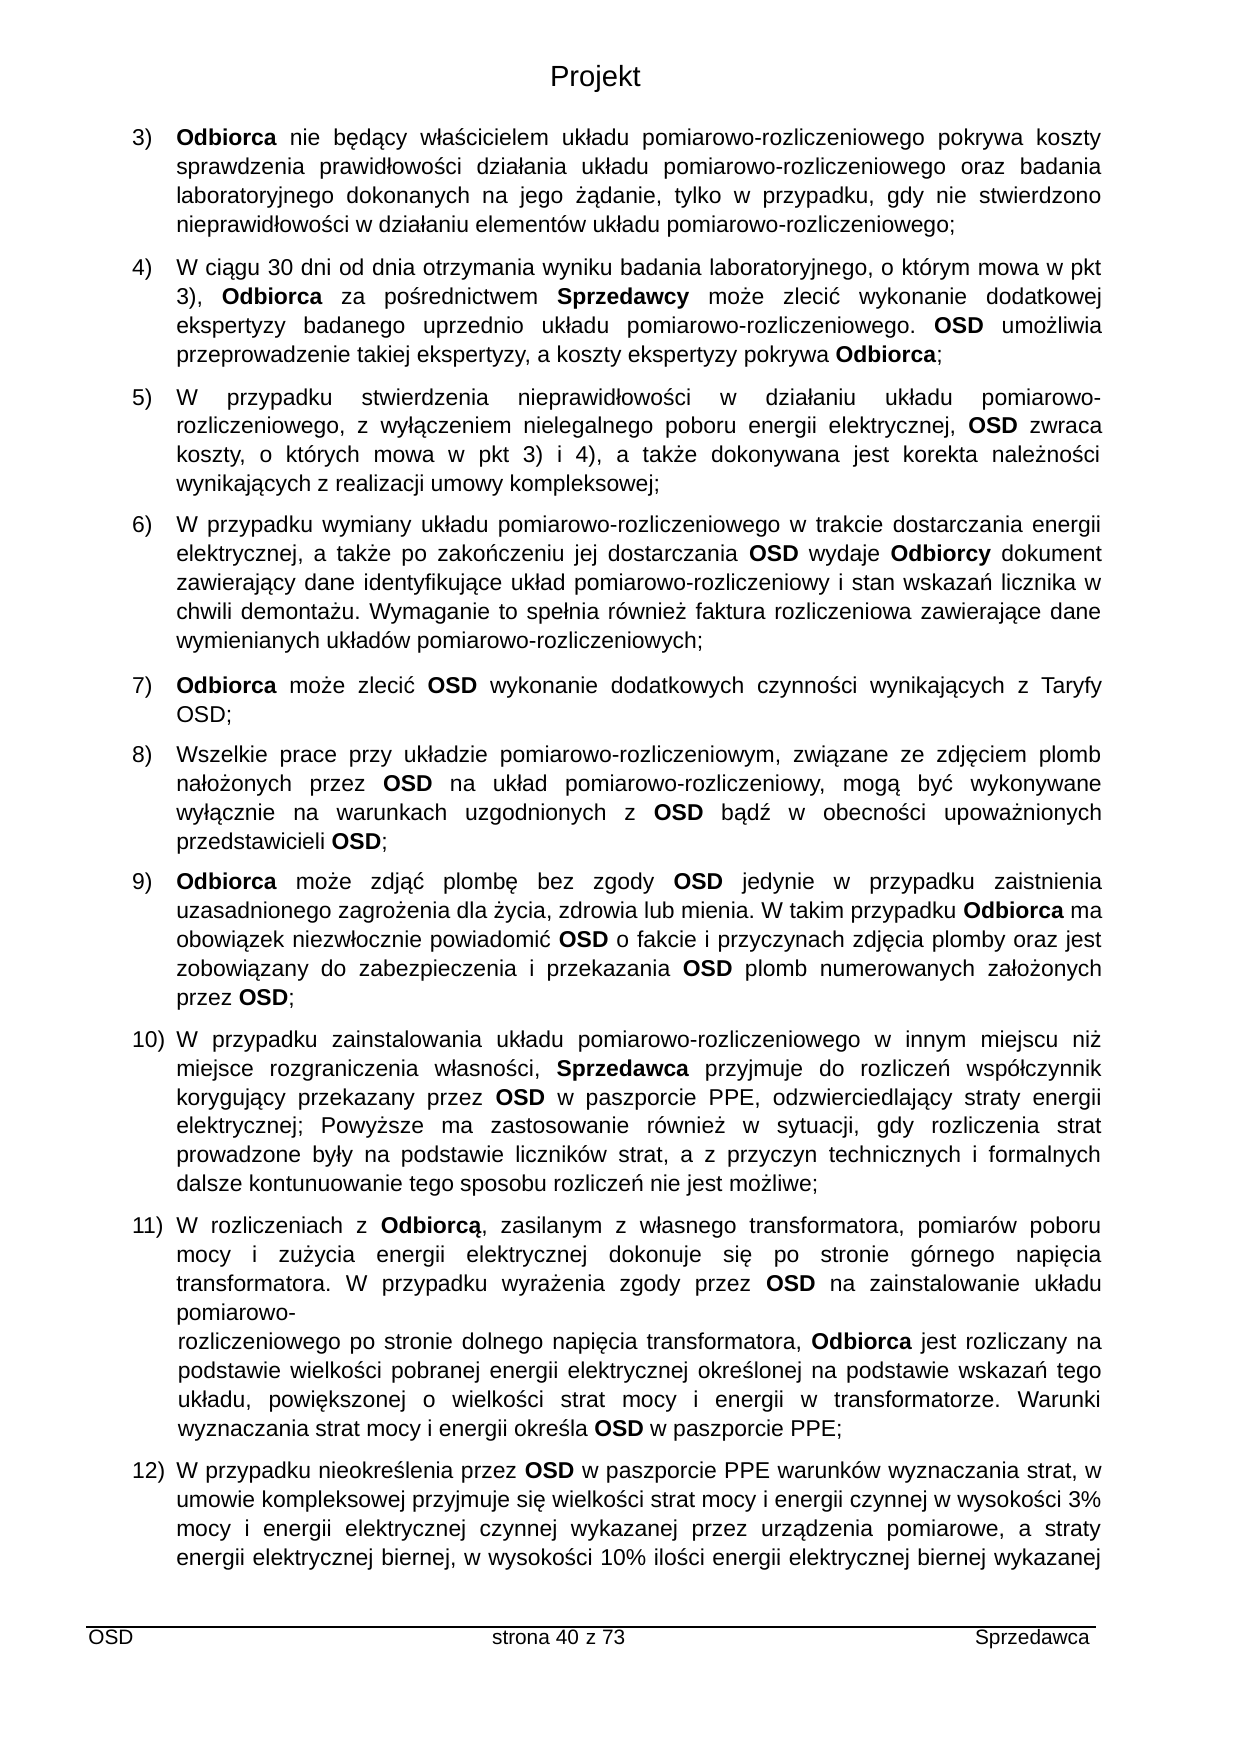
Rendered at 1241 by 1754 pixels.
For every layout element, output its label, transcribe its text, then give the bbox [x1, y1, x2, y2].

list W rozliczeniach z Odbiorcą, zasilanym z własnego transformatora, pomiarów poboru mocy i zużycia energii elektrycznej dokonuje się po stronie górnego napięcia transformatora. W przypadku wyrażenia zgody przez OSD na zainstalowanie układu pomiarowo- [132, 1212, 1102, 1325]
list W przypadku zainstalowania układu pomiarowo-rozliczeniowego w innym miejscu niż miejsce rozgraniczenia własności, Sprzedawca przyjmuje do rozliczeń współczynnik korygujący przekazany przez OSD w paszporcie PPE, odzwierciedlający straty energii elektrycznej; Powyższe ma zastosowanie również w sytuacji, gdy rozliczenia strat prowadzone były na podstawie liczników strat, a z przyczyn technicznych i formalnych dalsze kontunuowanie tego sposobu rozliczeń nie jest możliwe; [132, 1026, 1102, 1197]
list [132, 1457, 1102, 1571]
list Odbiorca nie będący właścicielem układu pomiarowo-rozliczeniowego pokrywa koszty sprawdzenia prawidłowości działania układu pomiarowo-rozliczeniowego oraz badania laboratoryjnego dokonanych na jego żądanie, tylko w przypadku, gdy nie stwierdzono nieprawidłowości w działaniu elementów układu pomiarowo-rozliczeniowego; [132, 124, 1102, 237]
text rozliczeniowego po stronie dolnego napięcia transformatora, Odbiorca jest rozliczany na podstawie wielkości pobranej energii elektrycznej określonej na podstawie wskazań tego układu, powiększonej o wielkości strat mocy i energii w transformatorze. Warunki wyznaczania strat mocy i energii określa OSD w paszporcie PPE; [178, 1328, 1102, 1441]
list Wszelkie prace przy układzie pomiarowo-rozliczeniowym, związane ze zdjęciem plomb nałożonych przez OSD na układ pomiarowo-rozliczeniowy, mogą być wykonywane wyłącznie na warunkach uzgodnionych z OSD bądź w obecności upoważnionych przedstawicieli OSD; [132, 741, 1102, 855]
list Odbiorca może zdjąć plombę bez zgody OSD jedynie w przypadku zaistnienia uzasadnionego zagrożenia dla życia, zdrowia lub mienia. W takim przypadku Odbiorca ma obowiązek niezwłocznie powiadomić OSD o fakcie i przyczynach zdjęcia plomby oraz jest zobowiązany do zabezpieczenia i przekazania OSD plomb numerowanych założonych przez OSD; [132, 868, 1102, 1011]
list Odbiorca może zlecić OSD wykonanie dodatkowych czynności wynikających z Taryfy OSD; [132, 672, 1102, 727]
list W ciągu 30 dni od dnia otrzymania wyniku badania laboratoryjnego, o którym mowa w pkt 3), Odbiorca za pośrednictwem Sprzedawcy może zlecić wykonanie dodatkowej ekspertyzy badanego uprzednio układu pomiarowo-rozliczeniowego. OSD umożliwia przeprowadzenie takiej ekspertyzy, a koszty ekspertyzy pokrywa Odbiorca; [132, 254, 1102, 367]
list W przypadku wymiany układu pomiarowo-rozliczeniowego w trakcie dostarczania energii elektrycznej, a także po zakończeniu jej dostarczania OSD wydaje Odbiorcy dokument zawierający dane identyfikujące układ pomiarowo-rozliczeniowy i stan wskazań licznika w chwili demontażu. Wymaganie to spełnia również faktura rozliczeniowa zawierające dane wymienianych układów pomiarowo-rozliczeniowych; [132, 511, 1102, 654]
list W przypadku stwierdzenia nieprawidłowości w działaniu układu pomiarowo-rozliczeniowego, z wyłączeniem nielegalnego poboru energii elektrycznej, OSD zwraca koszty, o których mowa w pkt 3) i 4), a także dokonywana jest korekta należności wynikających z realizacji umowy kompleksowej; [132, 383, 1102, 497]
